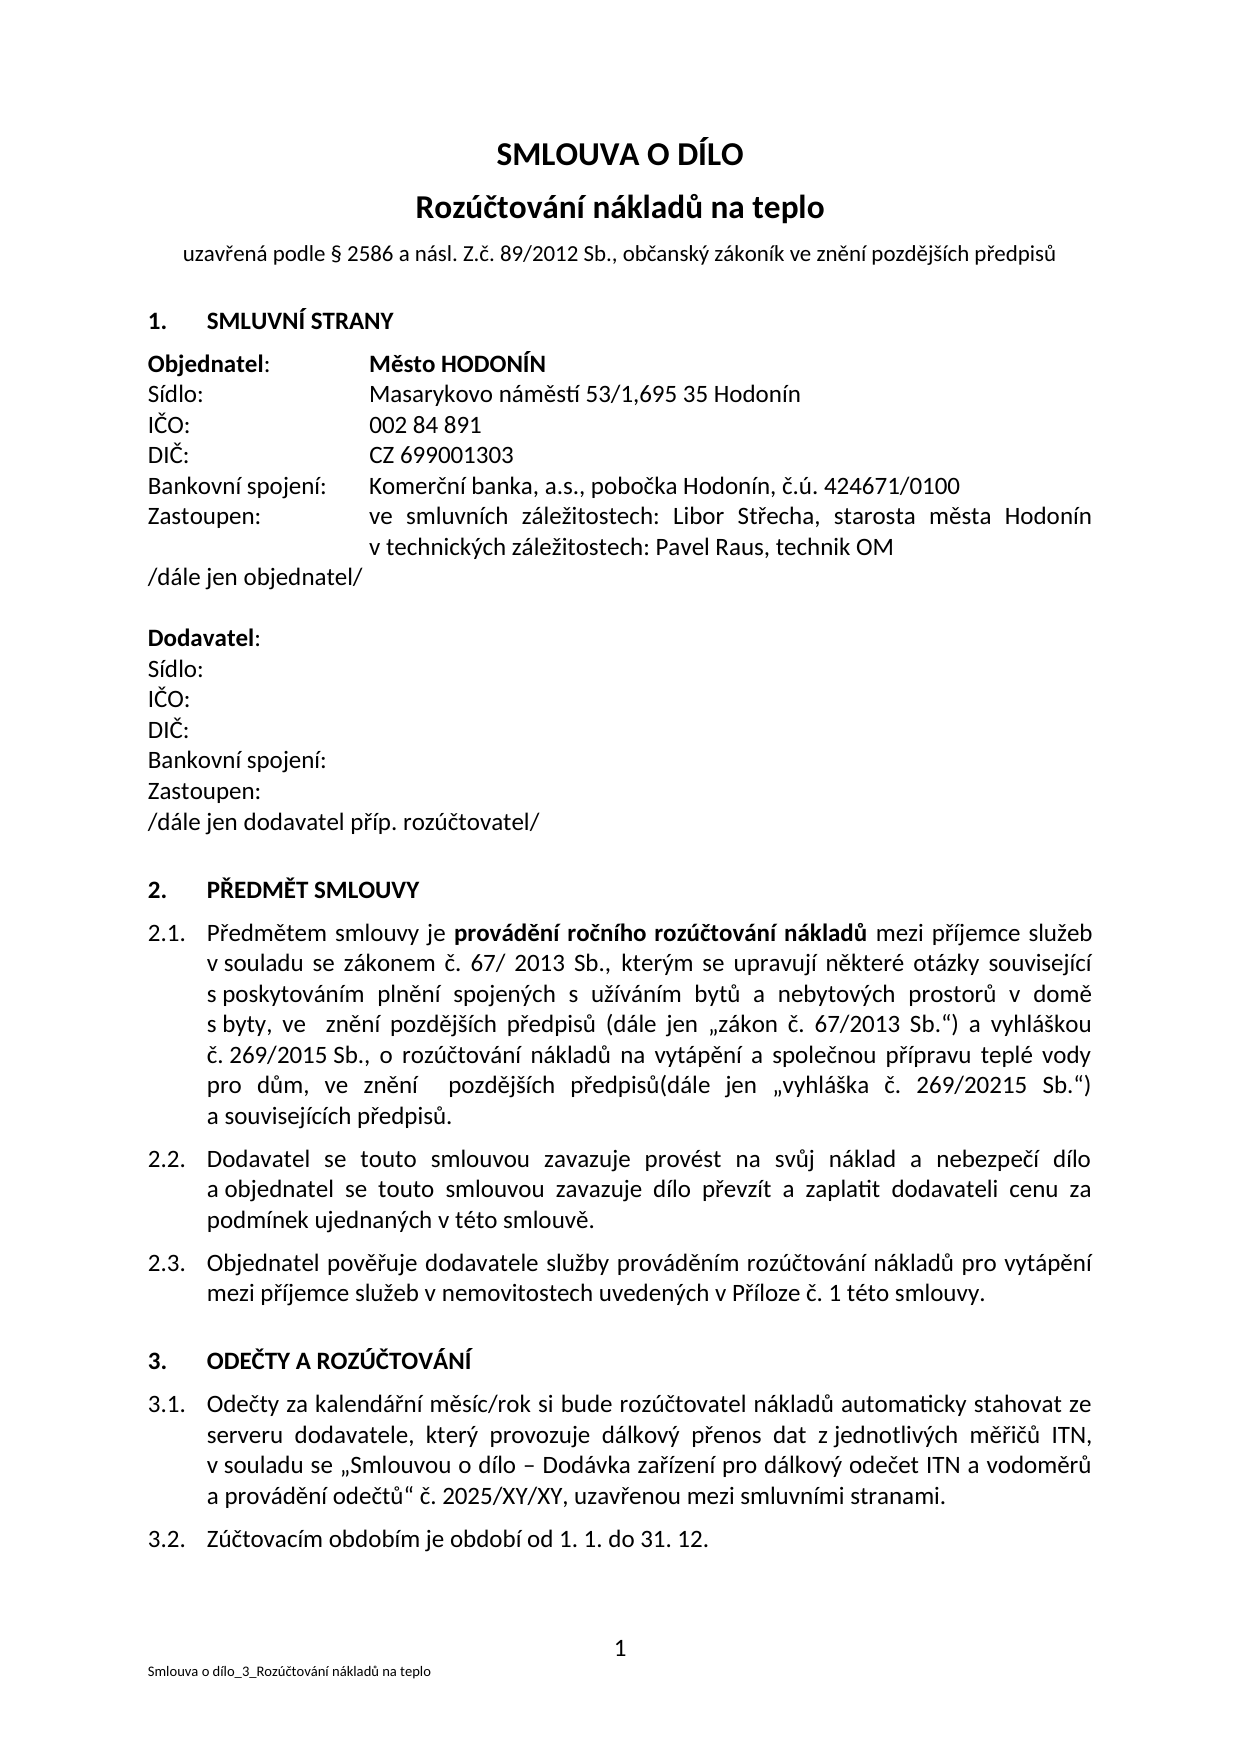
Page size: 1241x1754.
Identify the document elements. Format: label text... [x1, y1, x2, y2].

text Sídlo: Masarykovo náměstí 53/1,695 35 Hodonín [148, 378, 1093, 409]
text Předmětem smlouvy je provádění ročního rozúčtování nákladů mezi příjemce služeb v souladu se zákonem č. 67/ 2013 Sb., kterým se upravují některé otázky související s poskytováním plnění spojených s užíváním bytů a nebytových prostorů v domě s byty, ve znění pozdějších předpisů (dále jen „zákon č. 67/2013 Sb.“) a vyhláškou č. 269/2015 Sb., o rozúčtování nákladů na vytápění a společnou přípravu teplé vody pro dům, ve znění pozdějších předpisů(dále jen „vyhláška č. 269/20215 Sb.“) a souvisejících předpisů. [148, 917, 1093, 1130]
text Dodavatel se touto smlouvou zavazuje provést na svůj náklad a nebezpečí dílo a objednatel se touto smlouvou zavazuje dílo převzít a zaplatit dodavateli cenu za podmínek ujednaných v této smlouvě. [148, 1143, 1093, 1234]
text Dodavatel: [148, 623, 1093, 653]
text Bankovní spojení: Komerční banka, a.s., pobočka Hodonín, č.ú. 424671/0100 [148, 470, 1093, 501]
text SMLOUVA O DÍLO [148, 133, 1093, 174]
text IČO: [148, 684, 1093, 714]
text Předmět smlouvy [148, 874, 1093, 904]
text Zúčtovacím obdobím je období od 1. 1. do 31. 12. [148, 1523, 1093, 1554]
text Odečty a ROZÚČTOVÁNÍ [148, 1346, 1093, 1376]
text Rozúčtování nákladů na teplo [148, 186, 1093, 227]
text Objednatel pověřuje dodavatele služby prováděním rozúčtování nákladů pro vytápění mezi příjemce služeb v nemovitostech uvedených v Příloze č. 1 této smlouvy. [148, 1247, 1093, 1308]
text uzavřená podle § 2586 a násl. Z.č. 89/2012 Sb., občanský zákoník ve znění pozdějších předpisů [148, 239, 1093, 267]
text IČO: 002 84 891 [148, 409, 1093, 439]
text /dále jen objednatel/ [148, 562, 1093, 592]
text Odečty za kalendářní měsíc/rok si bude rozúčtovatel nákladů automaticky stahovat ze serveru dodavatele, který provozuje dálkový přenos dat z jednotlivých měřičů ITN, v souladu se „Smlouvou o dílo – Dodávka zařízení pro dálkový odečet ITN a vodoměrů a provádění odečtů“ č. 2025/XY/XY, uzavřenou mezi smluvními stranami. [148, 1388, 1093, 1511]
text DIČ: [148, 714, 1093, 745]
text /dále jen dodavatel příp. rozúčtovatel/ [148, 806, 1093, 836]
text Zastoupen: ve smluvních záležitostech: Libor Střecha, starosta města Hodonín v technických záležitostech: Pavel Raus, technik OM [148, 501, 1093, 562]
text DIČ: CZ 699001303 [148, 439, 1093, 470]
text Objednatel: Město HODONÍN [148, 348, 1093, 378]
text Zastoupen: [148, 775, 1093, 806]
text SMLUVNÍ STRANY [148, 305, 1093, 335]
text Sídlo: [148, 653, 1093, 684]
text Bankovní spojení: [148, 745, 1093, 775]
